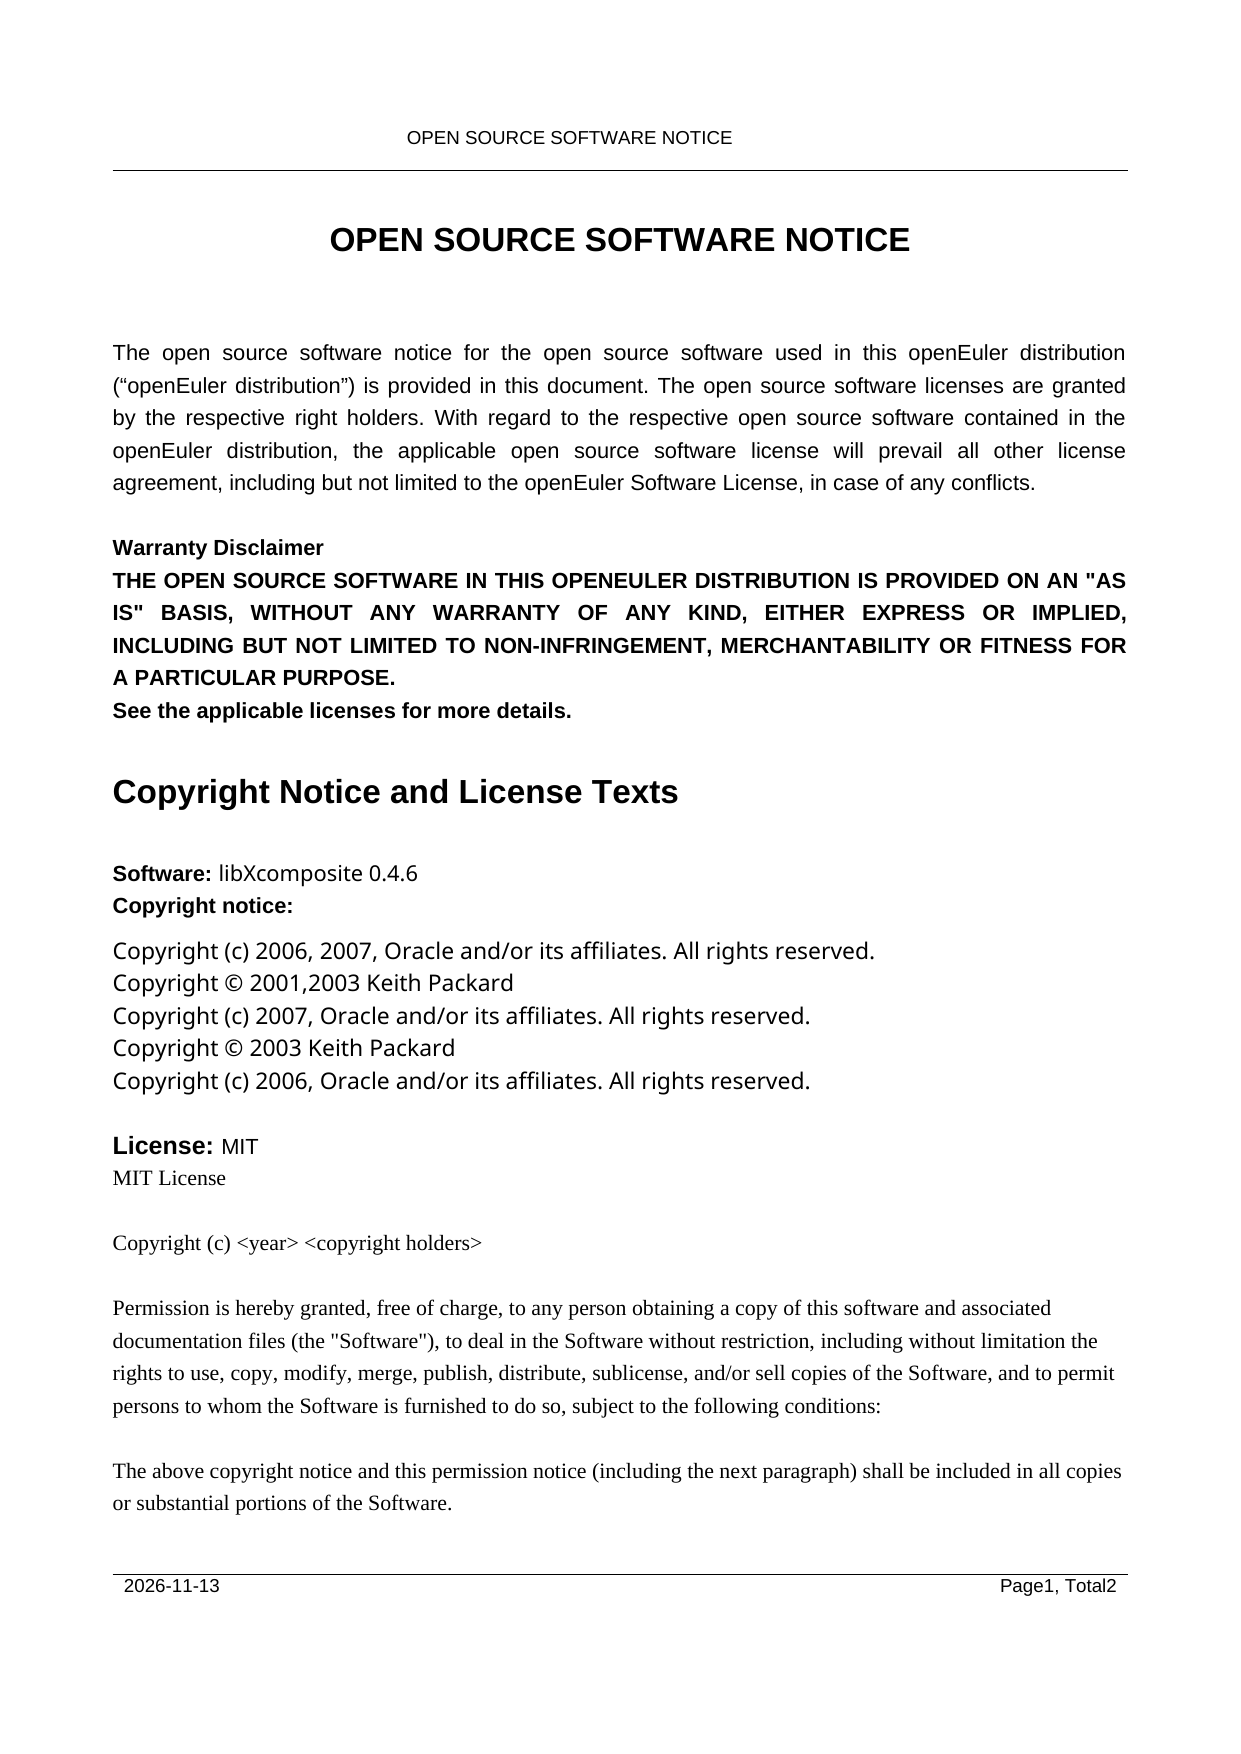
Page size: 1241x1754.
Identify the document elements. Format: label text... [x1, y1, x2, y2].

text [112, 1161, 1128, 1519]
text THE OPEN SOURCE SOFTWARE IN THIS OPENEULER DISTRIBUTION IS PROVIDED ON AN "AS IS" BASIS, WITHOUT ANY WARRANTY OF ANY KIND, EITHER EXPRESS OR IMPLIED, INCLUDING BUT NOT LIMITED TO NON-INFRINGEMENT, MERCHANTABILITY OR FITNESS FOR A PARTICULAR PURPOSE. See the applicable licenses for more details. [112, 564, 1128, 726]
text OPEN SOURCE SOFTWARE NOTICE [112, 206, 1128, 271]
text Copyright (c) 2006, 2007, Oracle and/or its affiliates. All rights reserved. Copyright © 2001,2003 Keith Packard Copyright (c) 2007, Oracle and/or its affiliates. All rights reserved. Copyright © 2003 Keith Packard Copyright (c) 2006, Oracle and/or its affiliates. All rights reserved. [112, 934, 1128, 1129]
title Software: libXcomposite 0.4.6 [112, 856, 1128, 889]
text Copyright Notice and License Texts [112, 759, 1128, 824]
text License: MIT [112, 1129, 1128, 1161]
text Copyright notice: [112, 889, 1128, 921]
text Warranty Disclaimer [112, 531, 1128, 564]
text The open source software notice for the open source software used in this openEuler distribution (“openEuler distribution”) is provided in this document. The open source software licenses are granted by the respective right holders. With regard to the respective open source software contained in the openEuler distribution, the applicable open source software license will prevail all other license agreement, including but not limited to the openEuler Software License, in case of any conflicts. [112, 336, 1128, 499]
